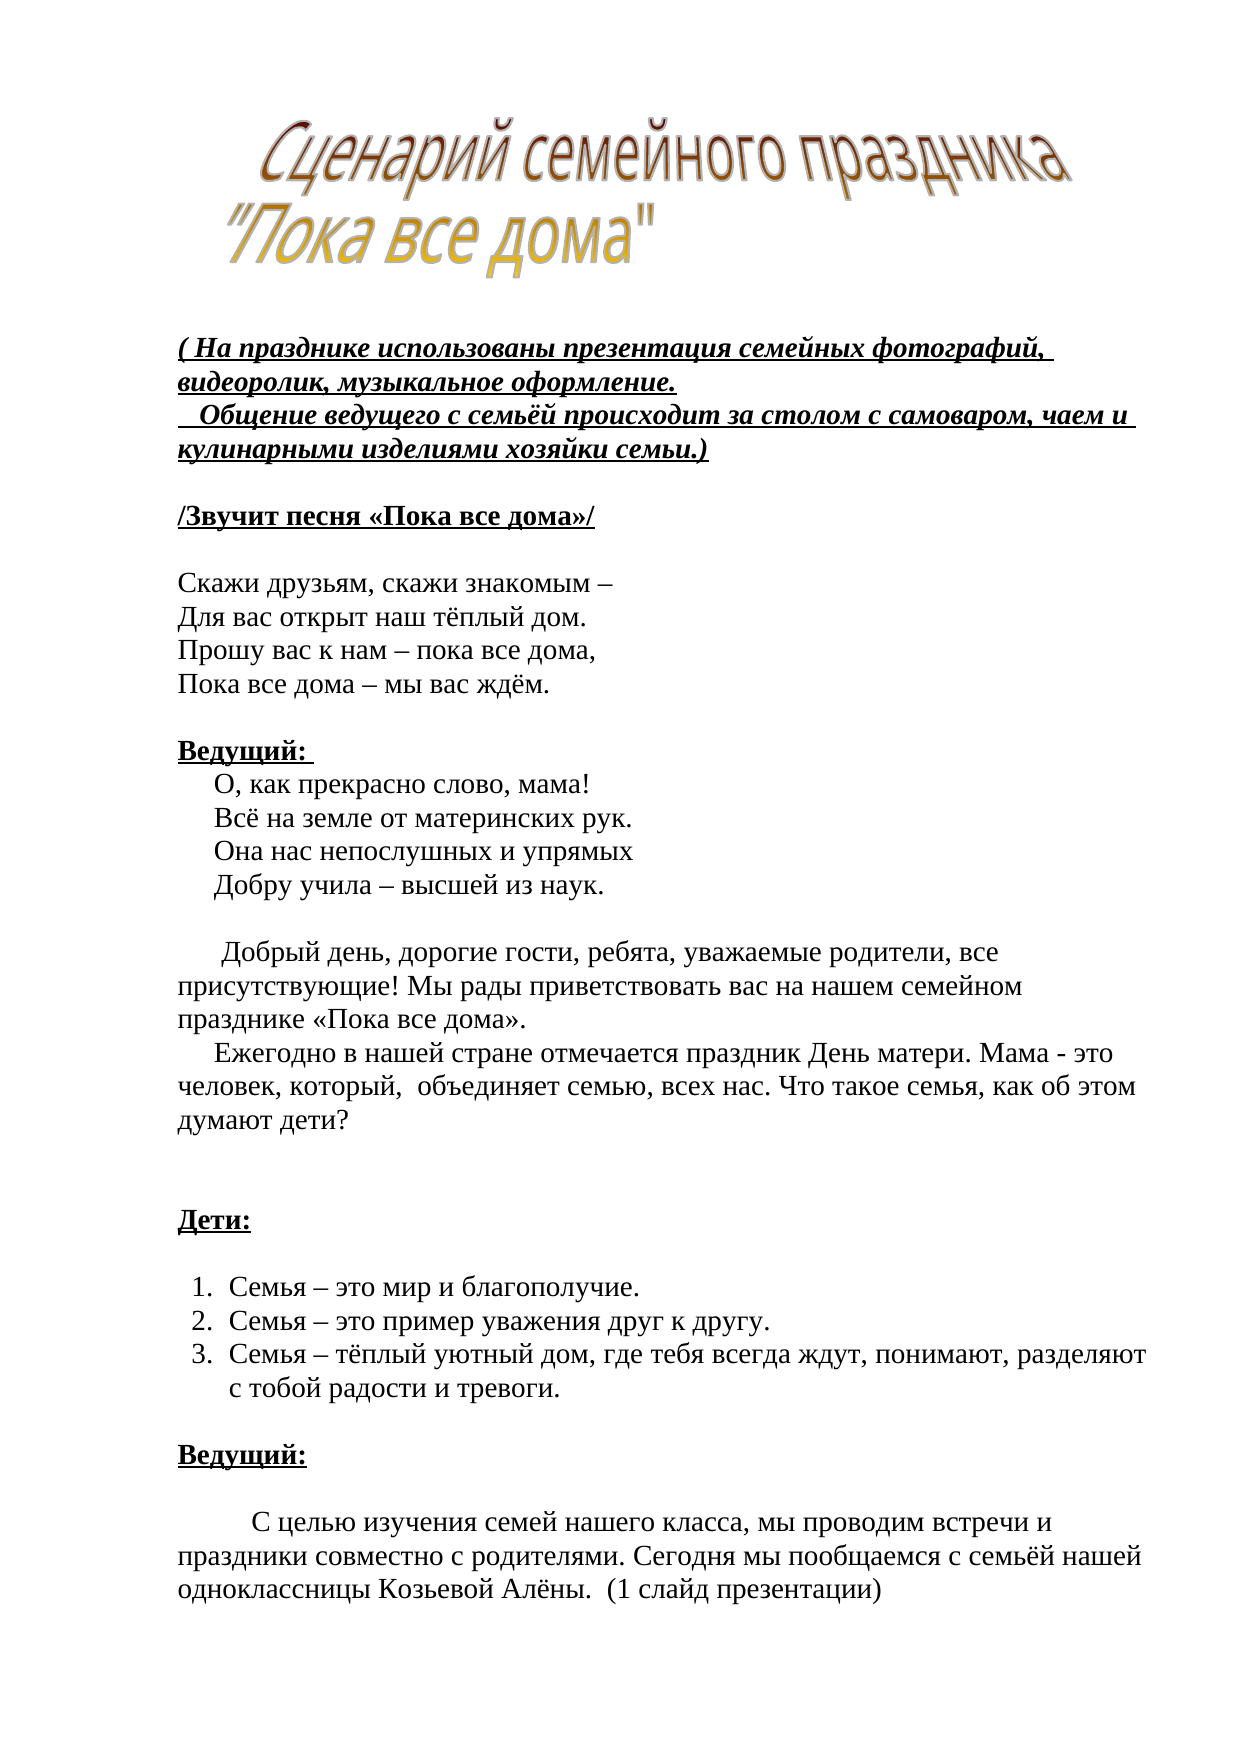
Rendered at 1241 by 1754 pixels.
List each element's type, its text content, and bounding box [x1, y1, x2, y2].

text Дети: [177, 1202, 1152, 1236]
text Ежегодно в нашей стране отмечается праздник День матери. Мама - это человек, который, объединяет семью, всех нас. Что такое семья, как об этом думают дети? [177, 1035, 1152, 1135]
text Она нас непослушных и упрямых [177, 833, 1152, 867]
text Добру учила – высшей из наук. [177, 867, 1152, 901]
text Ведущий: [177, 733, 1152, 766]
list Семья – это мир и благополучие. [191, 1269, 1152, 1303]
text Пока все дома – мы вас ждём. [177, 666, 1152, 699]
list Семья – это пример уважения друг к другу. [191, 1303, 1152, 1337]
text С целью изучения семей нашего класса, мы проводим встречи и праздники совместно с родителями. Сегодня мы пообщаемся с семьёй нашей одноклассницы Козьевой Алёны. (1 слайд презентации) [177, 1504, 1152, 1605]
list Семья – тёплый уютный дом, где тебя всегда ждут, понимают, разделяют с тобой радости и тревоги. [191, 1337, 1152, 1404]
text Добрый день, дорогие гости, ребята, уважаемые родители, все присутствующие! Мы рады приветствовать вас на нашем семейном празднике «Пока все дома». [177, 934, 1152, 1035]
text /Звучит песня «Пока все дома»/ [177, 498, 1152, 532]
text Для вас открыт наш тёплый дом. [177, 599, 1152, 632]
text О, как прекрасно слово, мама! [177, 766, 1152, 800]
text Прошу вас к нам – пока все дома, [177, 632, 1152, 666]
text Ведущий: [177, 1437, 1152, 1471]
text Скажи друзьям, скажи знакомым – [177, 565, 1152, 599]
text ( На празднике использованы презентация семейных фотографий, видеоролик, музыкальное оформление. [177, 330, 1152, 397]
text Общение ведущего с семьёй происходит за столом с самоваром, чаем и кулинарными изделиями хозяйки семьи.) [177, 397, 1152, 464]
text Всё на земле от материнских рук. [177, 800, 1152, 833]
